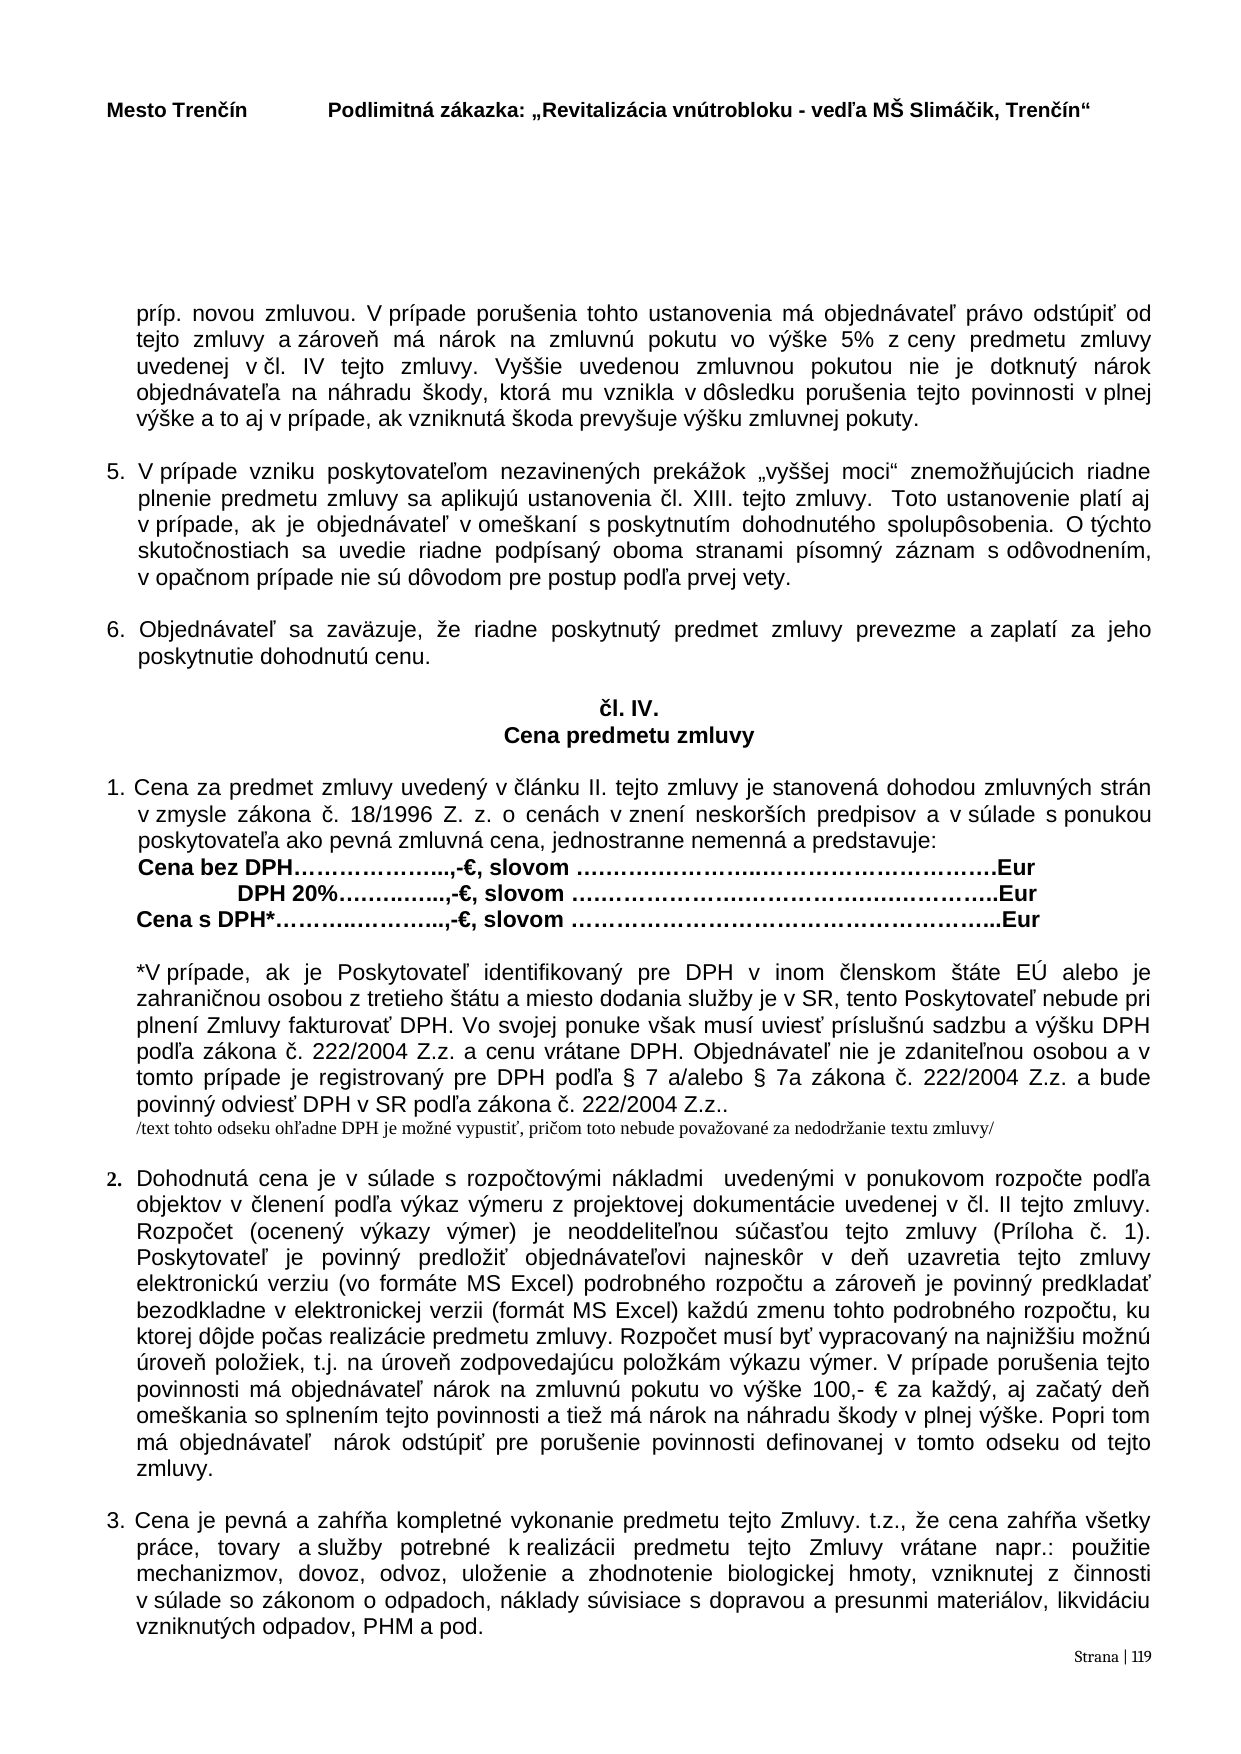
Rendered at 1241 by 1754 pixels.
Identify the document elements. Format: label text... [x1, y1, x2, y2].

text 3. Cena je pevná a zahŕňa kompletné vykonanie predmetu tejto Zmluvy. t.z., že cena zahŕňa všetky práce, tovary a služby potrebné k realizácii predmetu tejto Zmluvy vrátane napr.: použitie mechanizmov, dovoz, odvoz, uloženie a zhodnotenie biologickej hmoty, vzniknutej z činnosti v súlade so zákonom o odpadoch, náklady súvisiace s dopravou a presunmi materiálov, likvidáciu vzniknutých odpadov, PHM a pod. [106, 1507, 1152, 1639]
text *V prípade, ak je Poskytovateľ identifikovaný pre DPH v inom členskom štáte EÚ alebo je zahraničnou osobou z tretieho štátu a miesto dodania služby je v SR, tento Poskytovateľ nebude pri plnení Zmluvy fakturovať DPH. Vo svojej ponuke však musí uviesť príslušnú sadzbu a výšku DPH podľa zákona č. 222/2004 Z.z. a cenu vrátane DPH. Objednávateľ nie je zdaniteľnou osobou a v tomto prípade je registrovaný pre DPH podľa § 7 a/alebo § 7a zákona č. 222/2004 Z.z. a bude povinný odviesť DPH v SR podľa zákona č. 222/2004 Z.z.. [136, 959, 1152, 1117]
text 1. Cena za predmet zmluvy uvedený v článku II. tejto zmluvy je stanovená dohodou zmluvných strán v zmysle zákona č. 18/1996 Z. z. o cenách v znení neskorších predpisov a v súlade s ponukou poskytovateľa ako pevná zmluvná cena, jednostranne nemenná a predstavuje: [106, 774, 1152, 853]
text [106, 300, 1152, 432]
text /text tohto odseku ohľadne DPH je možné vypustiť, pričom toto nebude považované za nedodržanie textu zmluvy/ [136, 1117, 1152, 1138]
text Cena bez DPH………………...,-€, slovom ….…….…………..………………………….Eur [106, 853, 1152, 880]
text 5. V prípade vzniku poskytovateľom nezavinených prekážok „vyššej moci“ znemožňujúcich riadne plnenie predmetu zmluvy sa aplikujú ustanovenia čl. XIII. tejto zmluvy. Toto ustanovenie platí aj v prípade, ak je objednávateľ v omeškaní s poskytnutím dohodnutého spolupôsobenia. O týchto skutočnostiach sa uvedie riadne podpísaný oboma stranami písomný záznam s odôvodnením, v opačnom prípade nie sú dôvodom pre postup podľa prvej vety. [106, 458, 1152, 590]
text DPH 20%….…..…...,-€, slovom ….……………….…………….….…………..Eur Cena s DPH*………..………...,-€, slovom ………………………………………………...Eur [136, 880, 1152, 932]
list Dohodnutá cena je v súlade s rozpočtovými nákladmi uvedenými v ponukovom rozpočte podľa objektov v členení podľa výkaz výmeru z projektovej dokumentácie uvedenej v čl. II tejto zmluvy. Rozpočet (ocenený výkazy výmer) je neoddeliteľnou súčasťou tejto zmluvy (Príloha č. 1). Poskytovateľ je povinný predložiť objednávateľovi najneskôr v deň uzavretia tejto zmluvy elektronickú verziu (vo formáte MS Excel) podrobného rozpočtu a zároveň je povinný predkladať bezodkladne v elektronickej verzii (formát MS Excel) každú zmenu tohto podrobného rozpočtu, ku ktorej dôjde počas realizácie predmetu zmluvy. Rozpočet musí byť vypracovaný na najnižšiu možnú úroveň položiek, t.j. na úroveň zodpovedajúcu položkám výkazu výmer. V prípade porušenia tejto povinnosti má objednávateľ nárok na zmluvnú pokutu vo výške 100,- € za každý, aj začatý deň omeškania so splnením tejto povinnosti a tiež má nárok na náhradu škody v plnej výške. Popri tom má objednávateľ nárok odstúpiť pre porušenie povinnosti definovanej v tomto odseku od tejto zmluvy. [106, 1165, 1152, 1481]
text čl. IV. [106, 695, 1152, 722]
text Cena predmetu zmluvy [106, 722, 1152, 748]
text 6. Objednávateľ sa zaväzuje, že riadne poskytnutý predmet zmluvy prevezme a zaplatí za jeho poskytnutie dohodnutú cenu. [106, 616, 1152, 669]
